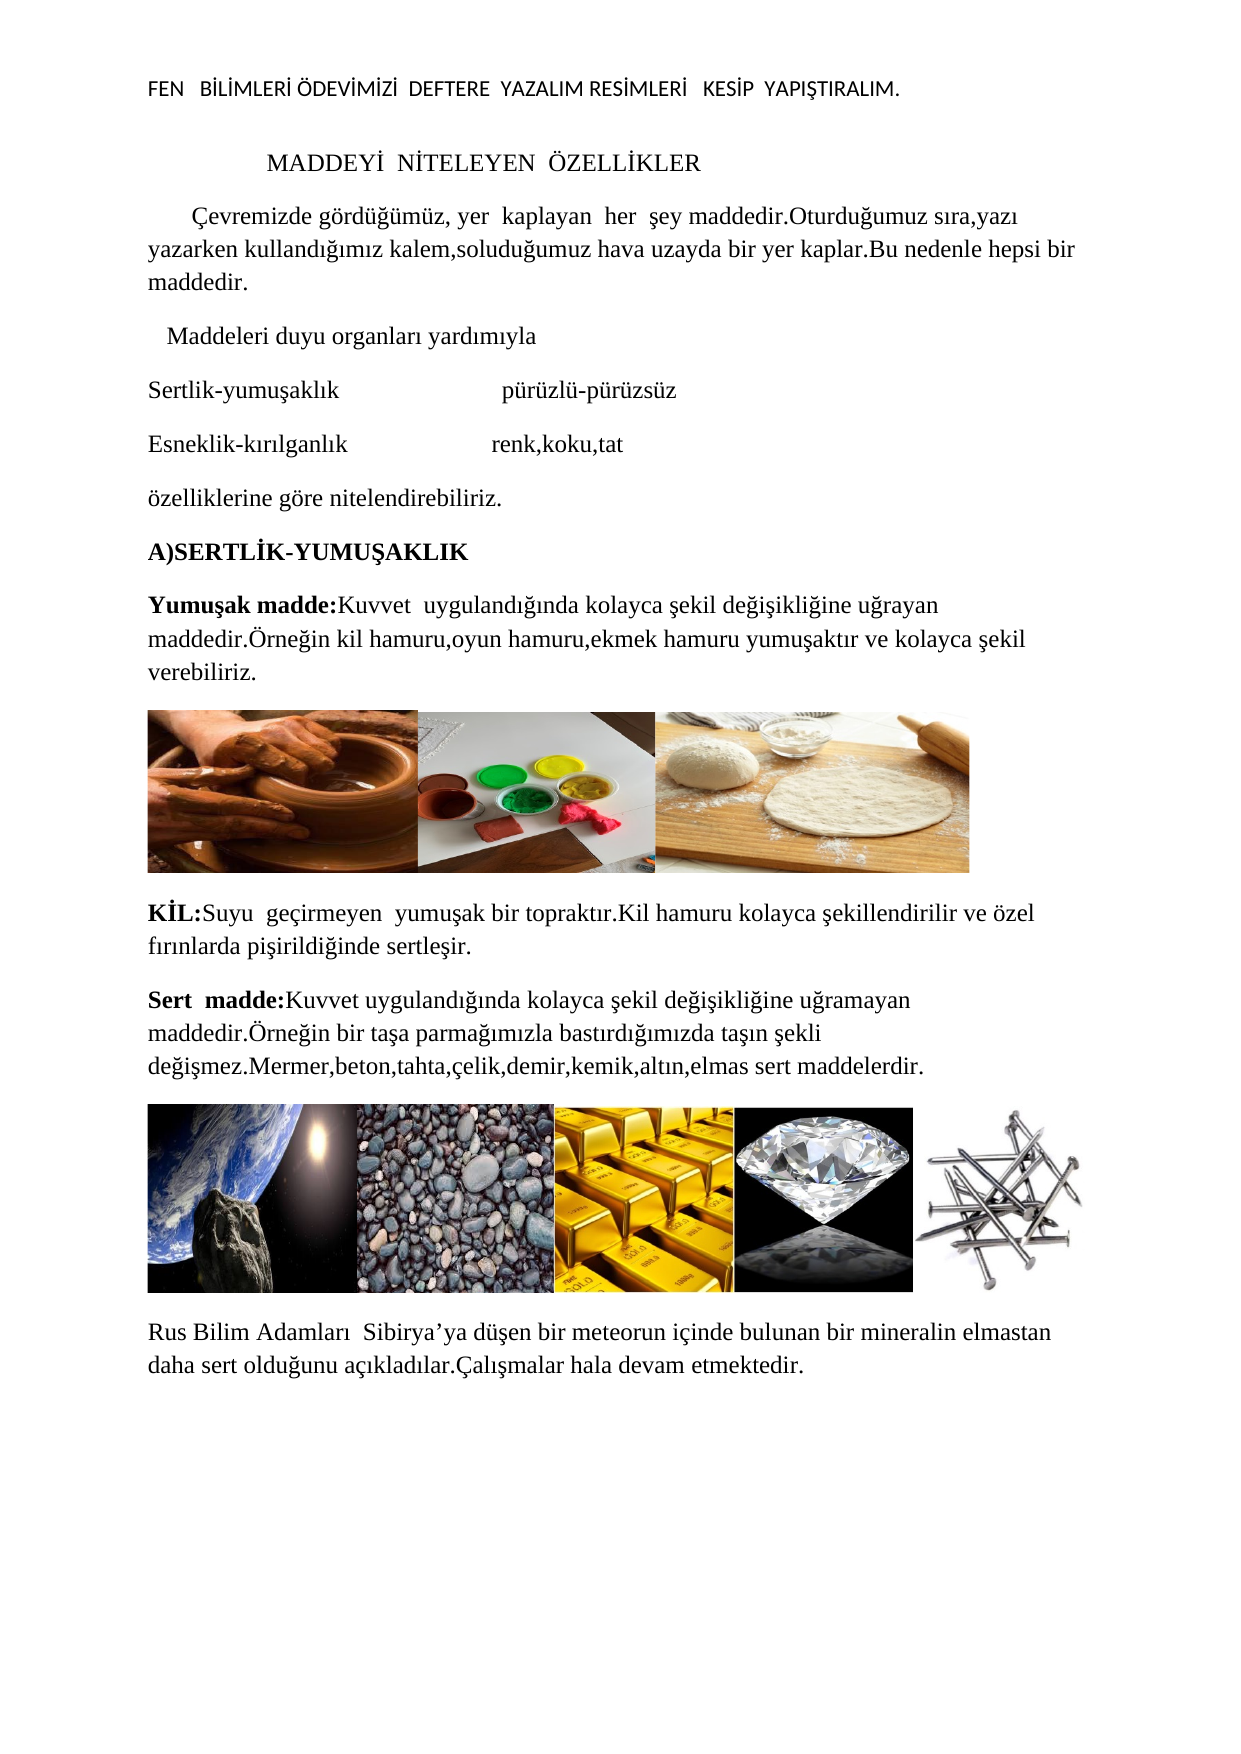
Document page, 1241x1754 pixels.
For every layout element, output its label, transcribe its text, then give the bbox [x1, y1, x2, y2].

text A)SERTLİK-YUMUŞAKLIK [148, 537, 1093, 566]
text Rus Bilim Adamları Sibirya’ya düşen bir meteorun içinde bulunan bir mineralin elmastan daha sert olduğunu açıkladılar.Çalışmalar hala devam etmektedir. [148, 1317, 1093, 1379]
text Yumuşak madde:Kuvvet uygulandığında kolayca şekil değişikliğine uğrayan maddedir.Örneğin kil hamuru,oyun hamuru,ekmek hamuru yumuşaktır ve kolayca şekil verebiliriz. [148, 591, 1093, 685]
text KİL:Suyu geçirmeyen yumuşak bir topraktır.Kil hamuru kolayca şekillendirilir ve özel fırınlarda pişirildiğinde sertleşir. [148, 898, 1093, 960]
text Esneklik-kırılganlık renk,koku,tat [148, 429, 1093, 458]
text Maddeleri duyu organları yardımıyla [148, 321, 1093, 350]
text MADDEYİ NİTELEYEN ÖZELLİKLER [148, 148, 1093, 176]
text Sertlik-yumuşaklık pürüzlü-pürüzsüz [148, 375, 1093, 404]
text Çevremizde gördüğümüz, yer kaplayan her şey maddedir.Oturduğumuz sıra,yazı yazarken kullandığımız kalem,soluduğumuz hava uzayda bir yer kaplar.Bu nedenle hepsi bir maddedir. [148, 201, 1093, 296]
picture [147, 710, 970, 873]
text özelliklerine göre nitelendirebiliriz. [148, 483, 1093, 512]
picture [147, 1104, 1087, 1293]
text Sert madde:Kuvvet uygulandığında kolayca şekil değişikliğine uğramayan maddedir.Örneğin bir taşa parmağımızla bastırdığımızda taşın şekli değişmez.Mermer,beton,tahta,çelik,demir,kemik,altın,elmas sert maddelerdir. [148, 985, 1093, 1080]
